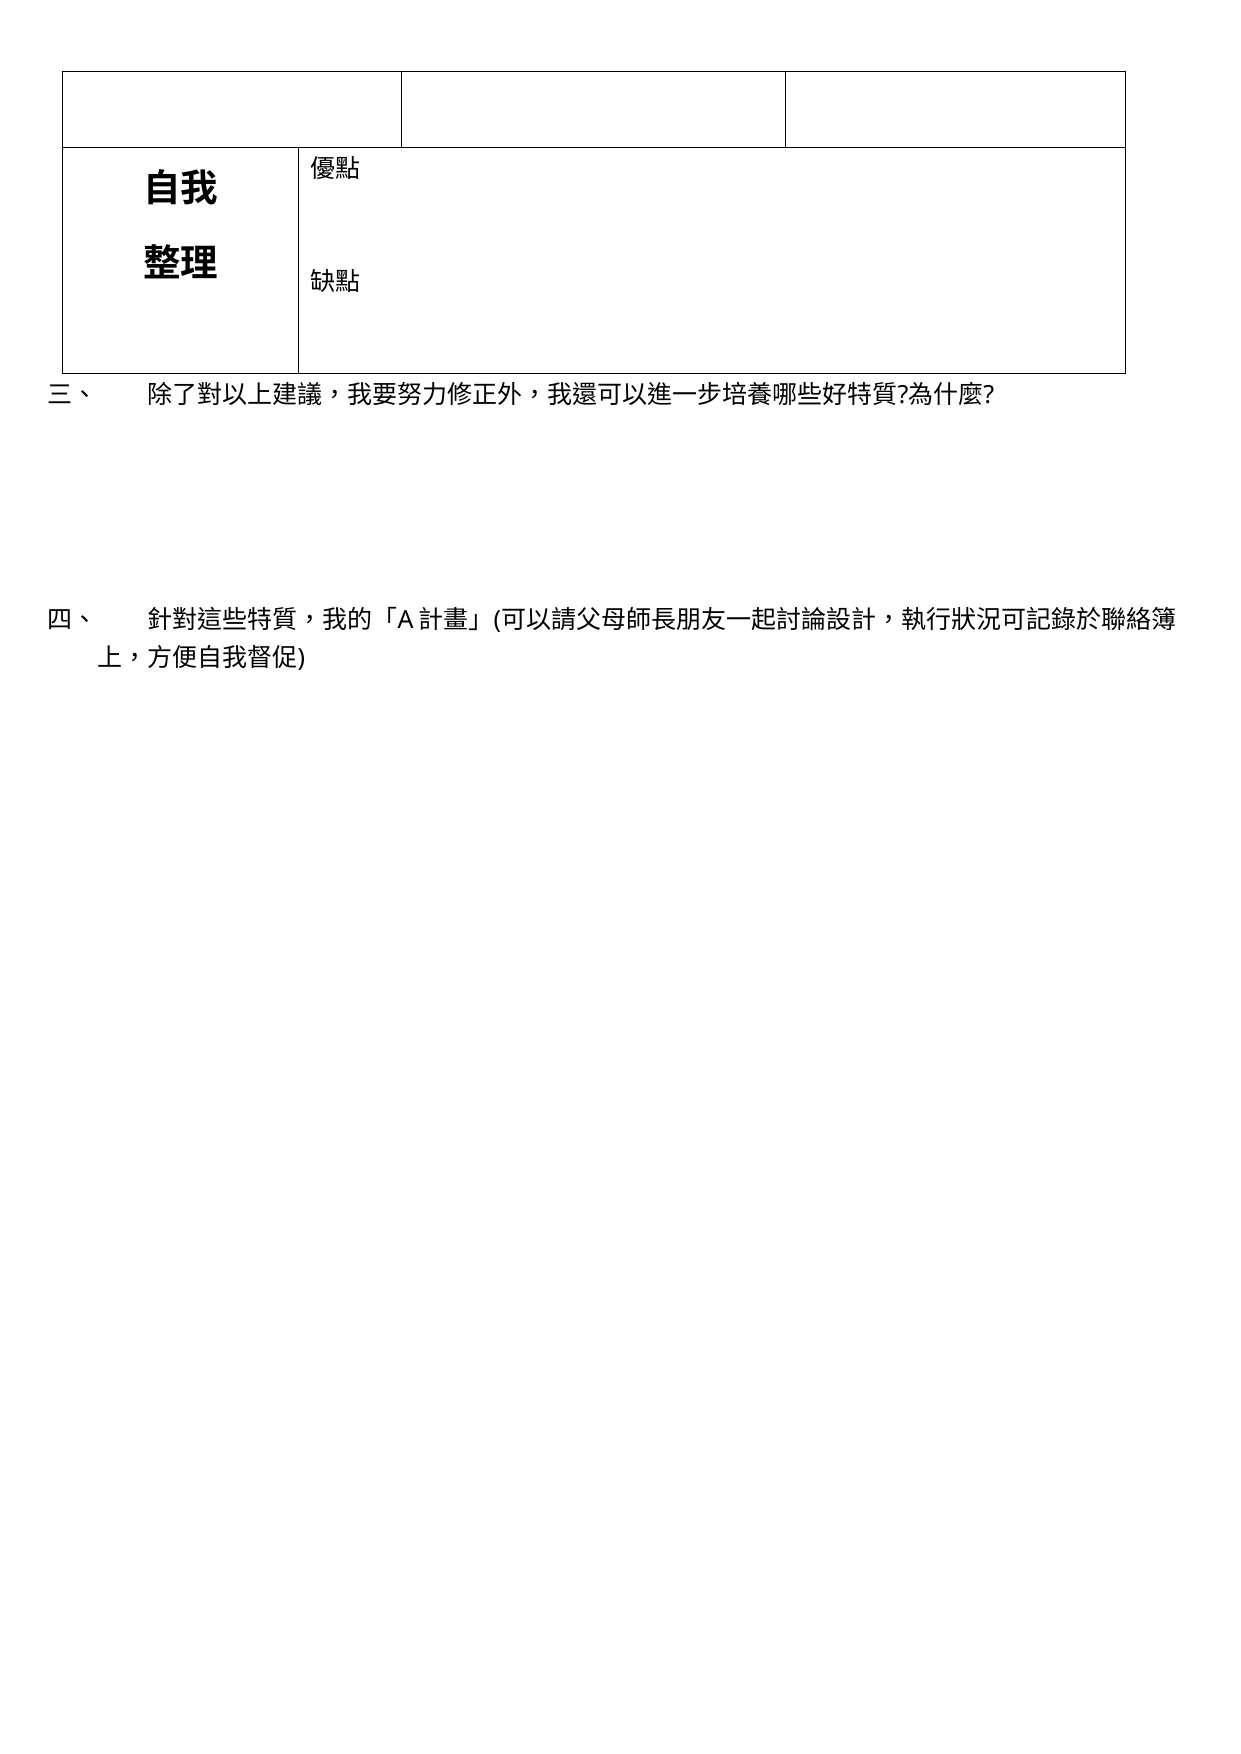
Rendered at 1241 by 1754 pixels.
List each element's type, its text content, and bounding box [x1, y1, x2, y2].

table_cell 自我 整理 [63, 148, 298, 373]
table_cell [786, 72, 1125, 147]
list 針對這些特質，我的「A計畫」(可以請父母師長朋友一起討論設計，執行狀況可記錄於聯絡簿上，方便自我督促) [47, 599, 1193, 674]
table_cell [402, 72, 785, 147]
table_cell [63, 72, 401, 147]
list 除了對以上建議，我要努力修正外，我還可以進一步培養哪些好特質?為什麼? [47, 374, 1193, 411]
table_cell 優點 缺點 [299, 148, 1125, 373]
